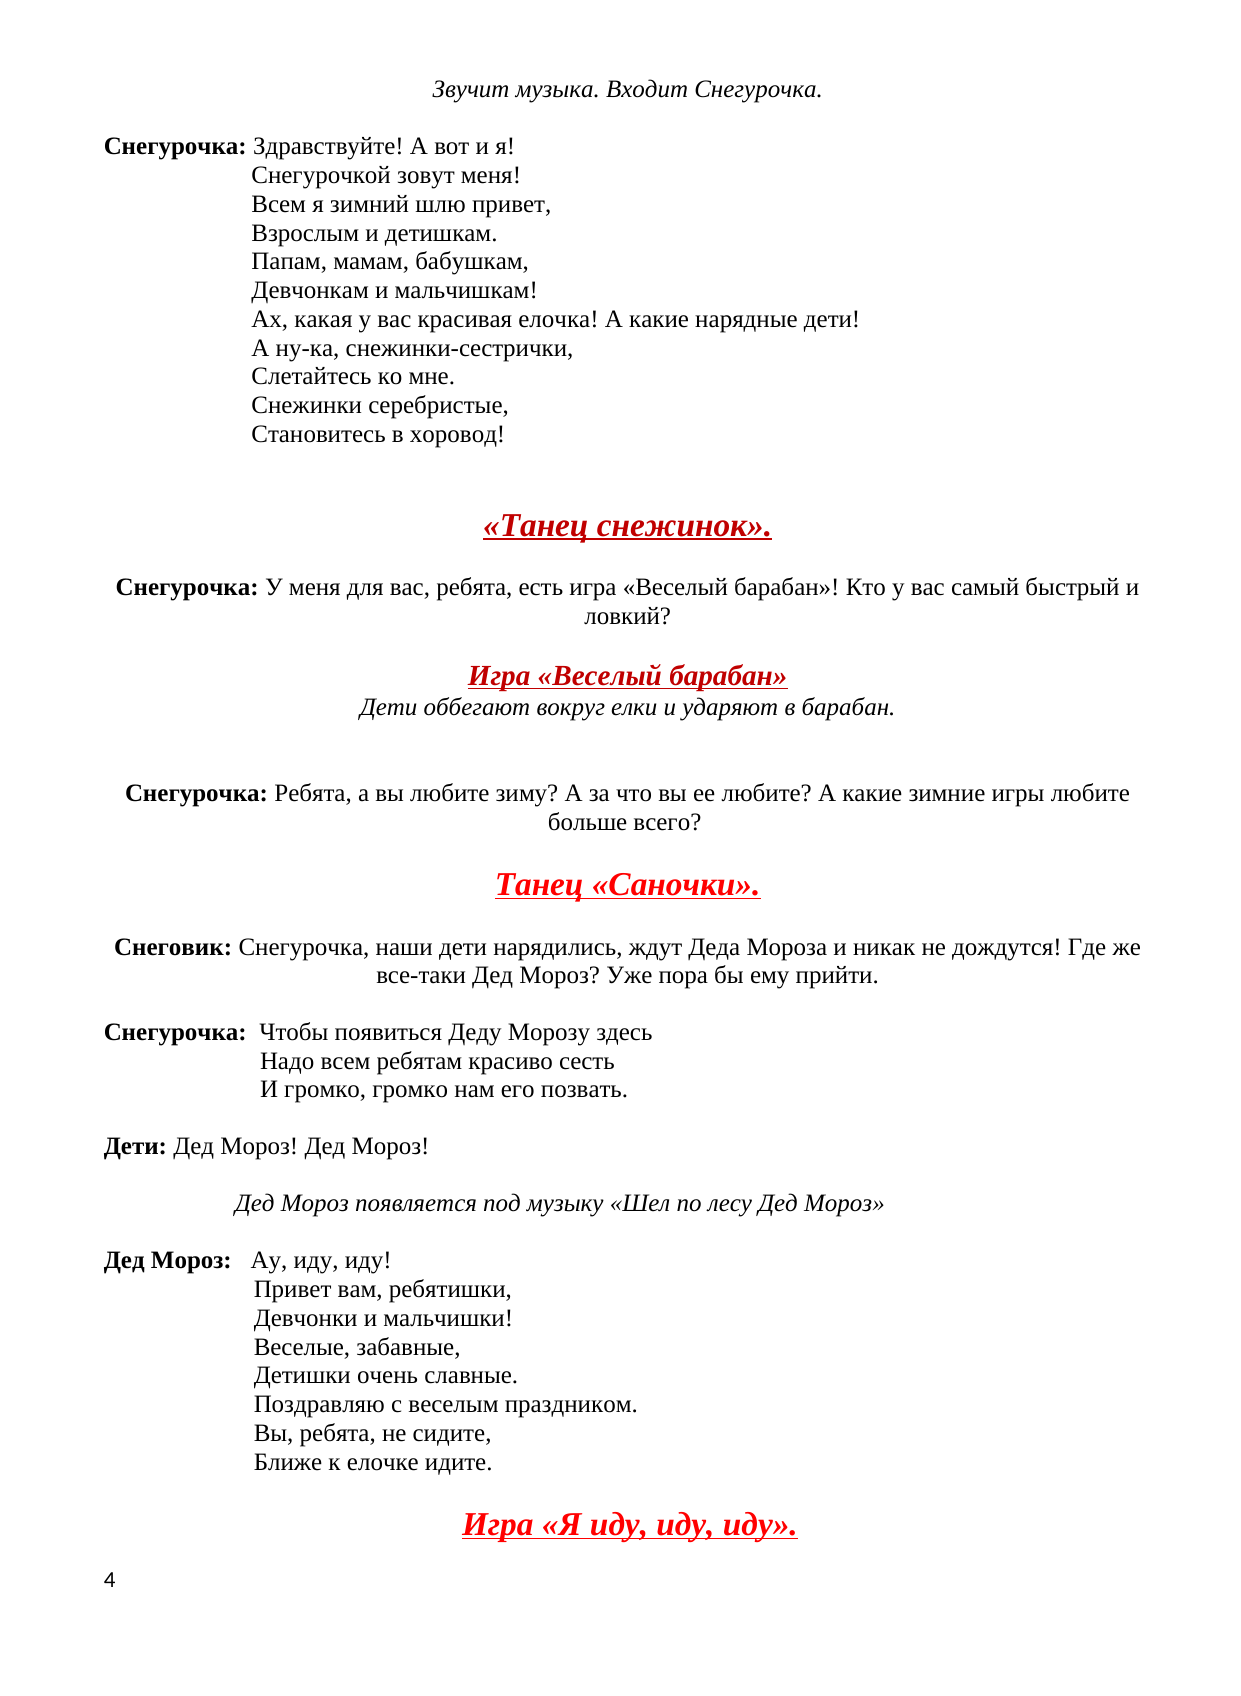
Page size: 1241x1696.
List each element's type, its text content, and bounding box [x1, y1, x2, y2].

text Снегурочка: Здравствуйте! А вот и я! Снегурочкой зовут меня! Всем я зимний шлю привет, Взрослым и детишкам. Папам, мамам, бабушкам, Девчонкам и мальчишкам! Ах, какая у вас красивая елочка! А какие нарядные дети! А ну-ка, снежинки-сестрички, Слетайтесь ко мне. Снежинки серебристые, Становитесь в хоровод! [103, 131, 1152, 448]
text «Танец снежинок». Снегурочка: У меня для вас, ребята, есть игра «Веселый барабан»! Кто у вас самый быстрый и ловкий? [103, 448, 1152, 630]
text Звучит музыка. Входит Снегурочка. [103, 74, 1152, 103]
text Снегурочка: Чтобы появиться Деду Морозу здесь Надо всем ребятам красиво сесть И громко, громко нам его позвать. [103, 1017, 1152, 1131]
text Снегурочка: Ребята, а вы любите зиму? А за что вы ее любите? А какие зимние игры любите больше всего? Танец «Саночки». Снеговик: Снегурочка, наши дети нарядились, ждут Деда Мороза и никак не дождутся! Где же все-таки Дед Мороз? Уже пора бы ему прийти. [103, 721, 1152, 1017]
text Дед Мороз появляется под музыку «Шел по лесу Дед Мороз» Дед Мороз: Ау, иду, иду! Привет вам, ребятишки, Девчонки и мальчишки! Веселые, забавные, Детишки очень славные. Поздравляю с веселым праздником. Вы, ребята, не сидите, Ближе к елочке идите. Игра «Я иду, иду, иду». [103, 1188, 1152, 1543]
text Дети оббегают вокруг елки и ударяют в барабан. [103, 692, 1152, 721]
text Игра «Веселый барабан» [103, 658, 1152, 692]
text Дети: Дед Мороз! Дед Мороз! [103, 1131, 1152, 1188]
